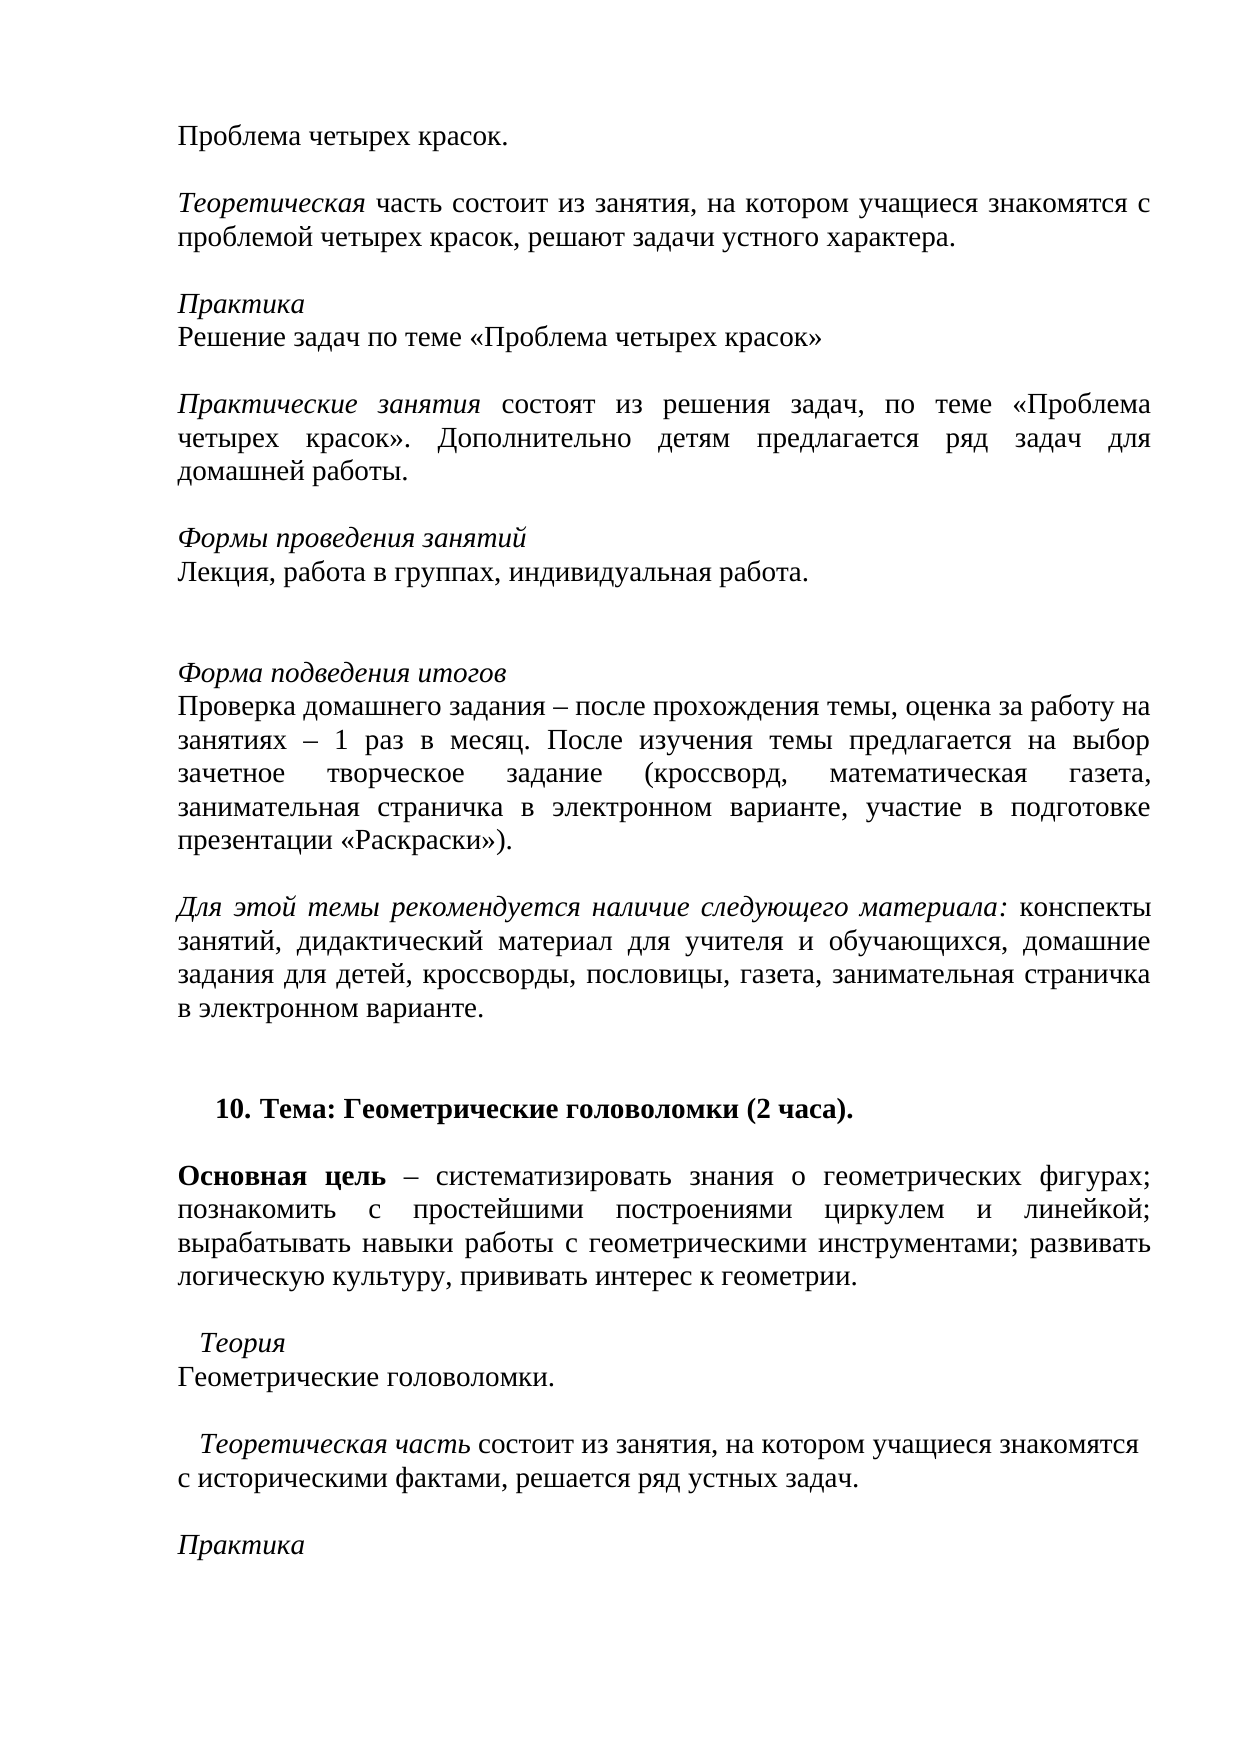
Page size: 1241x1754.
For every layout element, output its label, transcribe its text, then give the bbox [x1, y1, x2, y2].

text Практические занятия состоят из решения задач, по теме «Проблема четырех красок». Дополнительно детям предлагается ряд задач для домашней работы. [177, 386, 1152, 487]
text Теоретическая часть состоит из занятия, на котором учащиеся знакомятся с историческими фактами, решается ряд устных задач. [177, 1426, 1152, 1493]
text Практика [177, 1527, 1152, 1560]
text Проблема четырех красок. [177, 118, 1152, 152]
text Основная цель – систематизировать знания о геометрических фигурах; познакомить с простейшими построениями циркулем и линейкой; вырабатывать навыки работы с геометрическими инструментами; развивать логическую культуру, прививать интерес к геометрии. [177, 1158, 1152, 1292]
text Для этой темы рекомендуется наличие следующего материала: конспекты занятий, дидактический материал для учителя и обучающихся, домашние задания для детей, кроссворды, пословицы, газета, занимательная страничка в электронном варианте. [177, 889, 1152, 1024]
text Формы проведения занятий [177, 521, 1152, 554]
list Тема: Геометрические головоломки (2 часа). [215, 1091, 1152, 1124]
text Форма подведения итогов [177, 655, 1152, 688]
text Практика [177, 286, 1152, 319]
text Проверка домашнего задания – после прохождения темы, оценка за работу на занятиях – 1 раз в месяц. После изучения темы предлагается на выбор зачетное творческое задание (кроссворд, математическая газета, занимательная страничка в электронном варианте, участие в подготовке презентации «Раскраски»). [177, 688, 1152, 856]
text Геометрические головоломки. [177, 1359, 1152, 1393]
text Решение задач по теме «Проблема четырех красок» [177, 319, 1152, 353]
text Лекция, работа в группах, индивидуальная работа. [177, 554, 1152, 588]
text Теория [177, 1326, 1152, 1359]
text Теоретическая часть состоит из занятия, на котором учащиеся знакомятся с проблемой четырех красок, решают задачи устного характера. [177, 185, 1152, 252]
